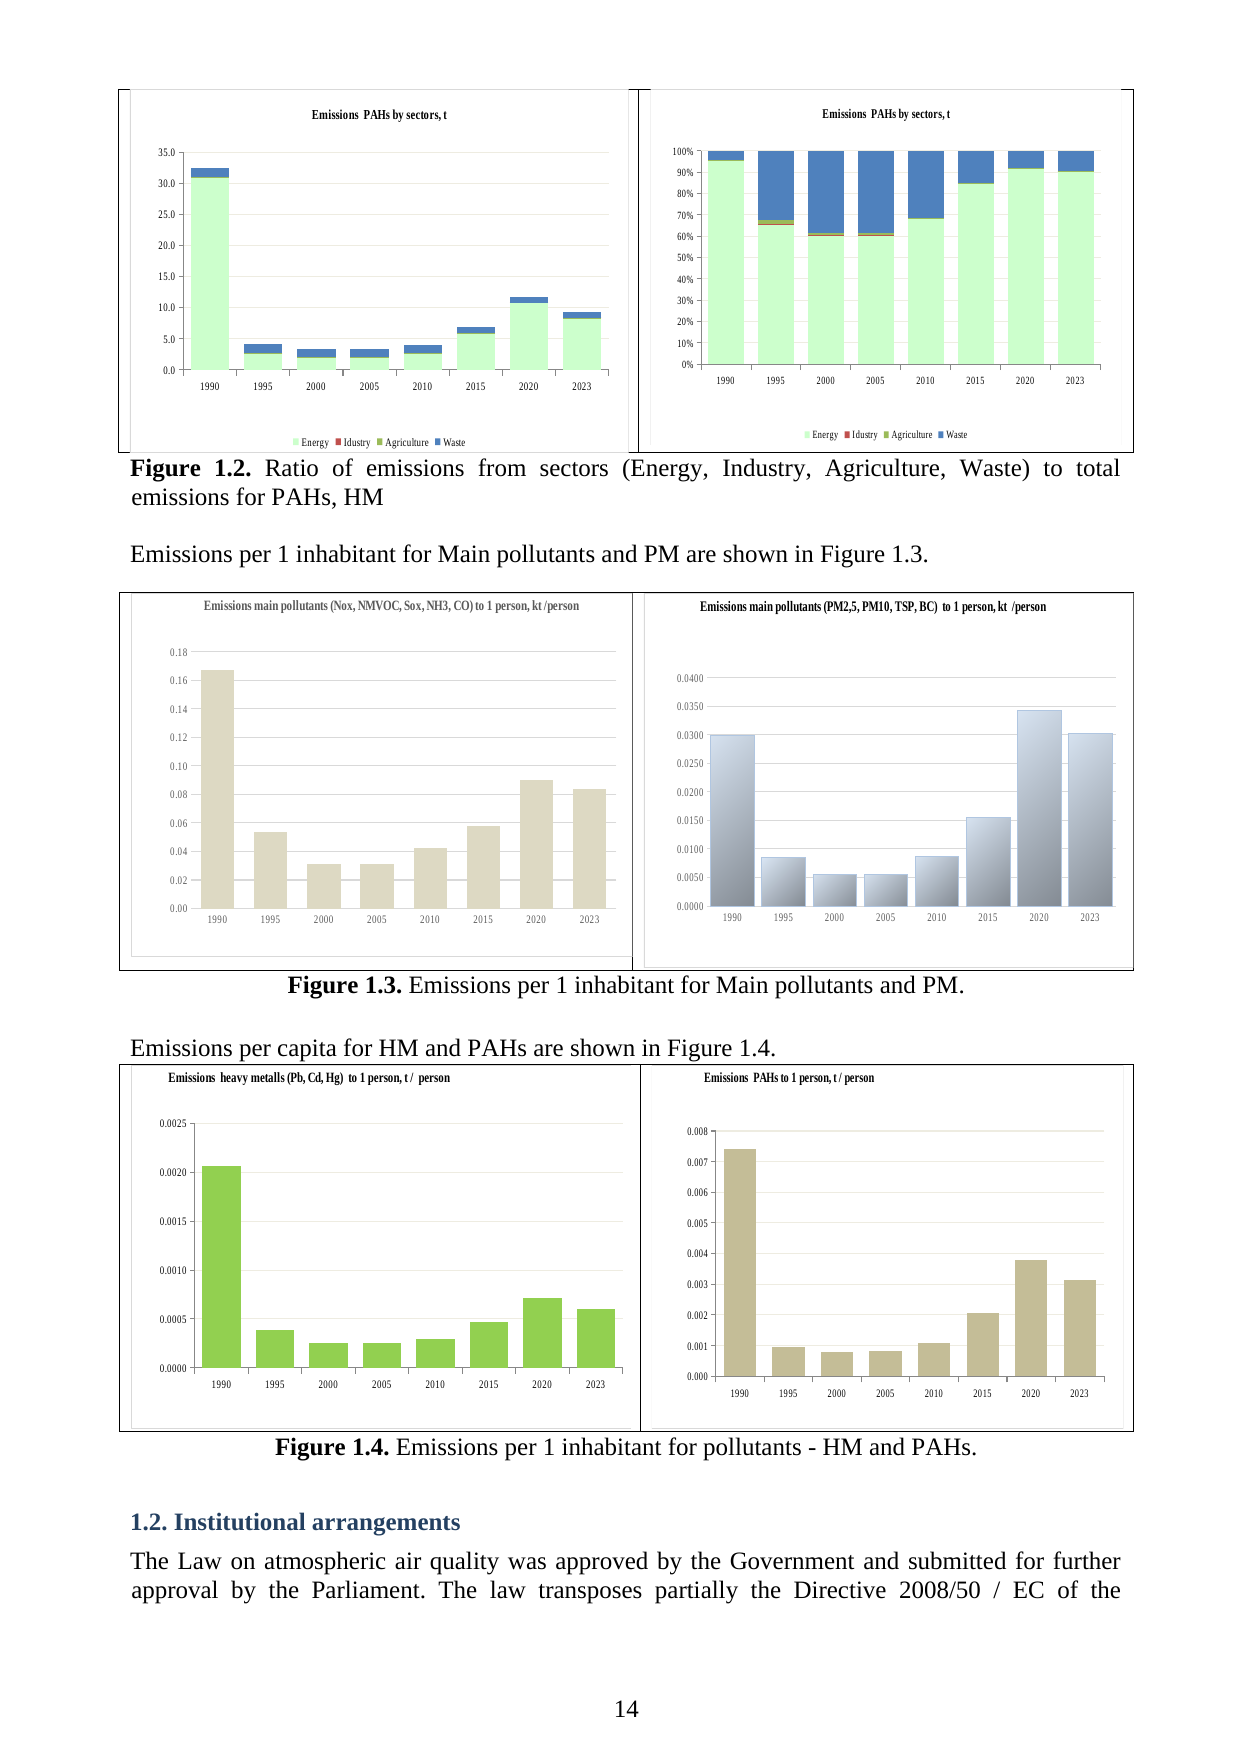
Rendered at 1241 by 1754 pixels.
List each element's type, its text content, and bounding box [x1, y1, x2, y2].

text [130, 1546, 1122, 1604]
text Figure 1.2. Ratio of emissions from sectors (Energy, Industry, Agriculture, Waste) to total emissions for PAHs, HM [130, 453, 1122, 511]
table_header [633, 593, 1133, 969]
table_header [120, 1065, 640, 1431]
table_cell [629, 90, 638, 452]
table_header [120, 593, 632, 969]
text Figure 1.4. Emissions per 1 inhabitant for pollutants - HM and PAHs. [130, 1432, 1122, 1461]
text Figure 1.3. Emissions per 1 inhabitant for Main pollutants and PM. [130, 971, 1122, 999]
table_header [641, 1065, 1133, 1431]
text Emissions per capita for HM and PAHs are shown in Figure 1.4. [130, 1033, 1122, 1062]
table_cell [639, 90, 1133, 452]
text Emissions per 1 inhabitant for Main pollutants and PM are shown in Figure 1.3. [130, 539, 1122, 568]
table_cell [119, 90, 129, 452]
subtitle 1.2. Institutional arrangements [130, 1507, 1122, 1536]
